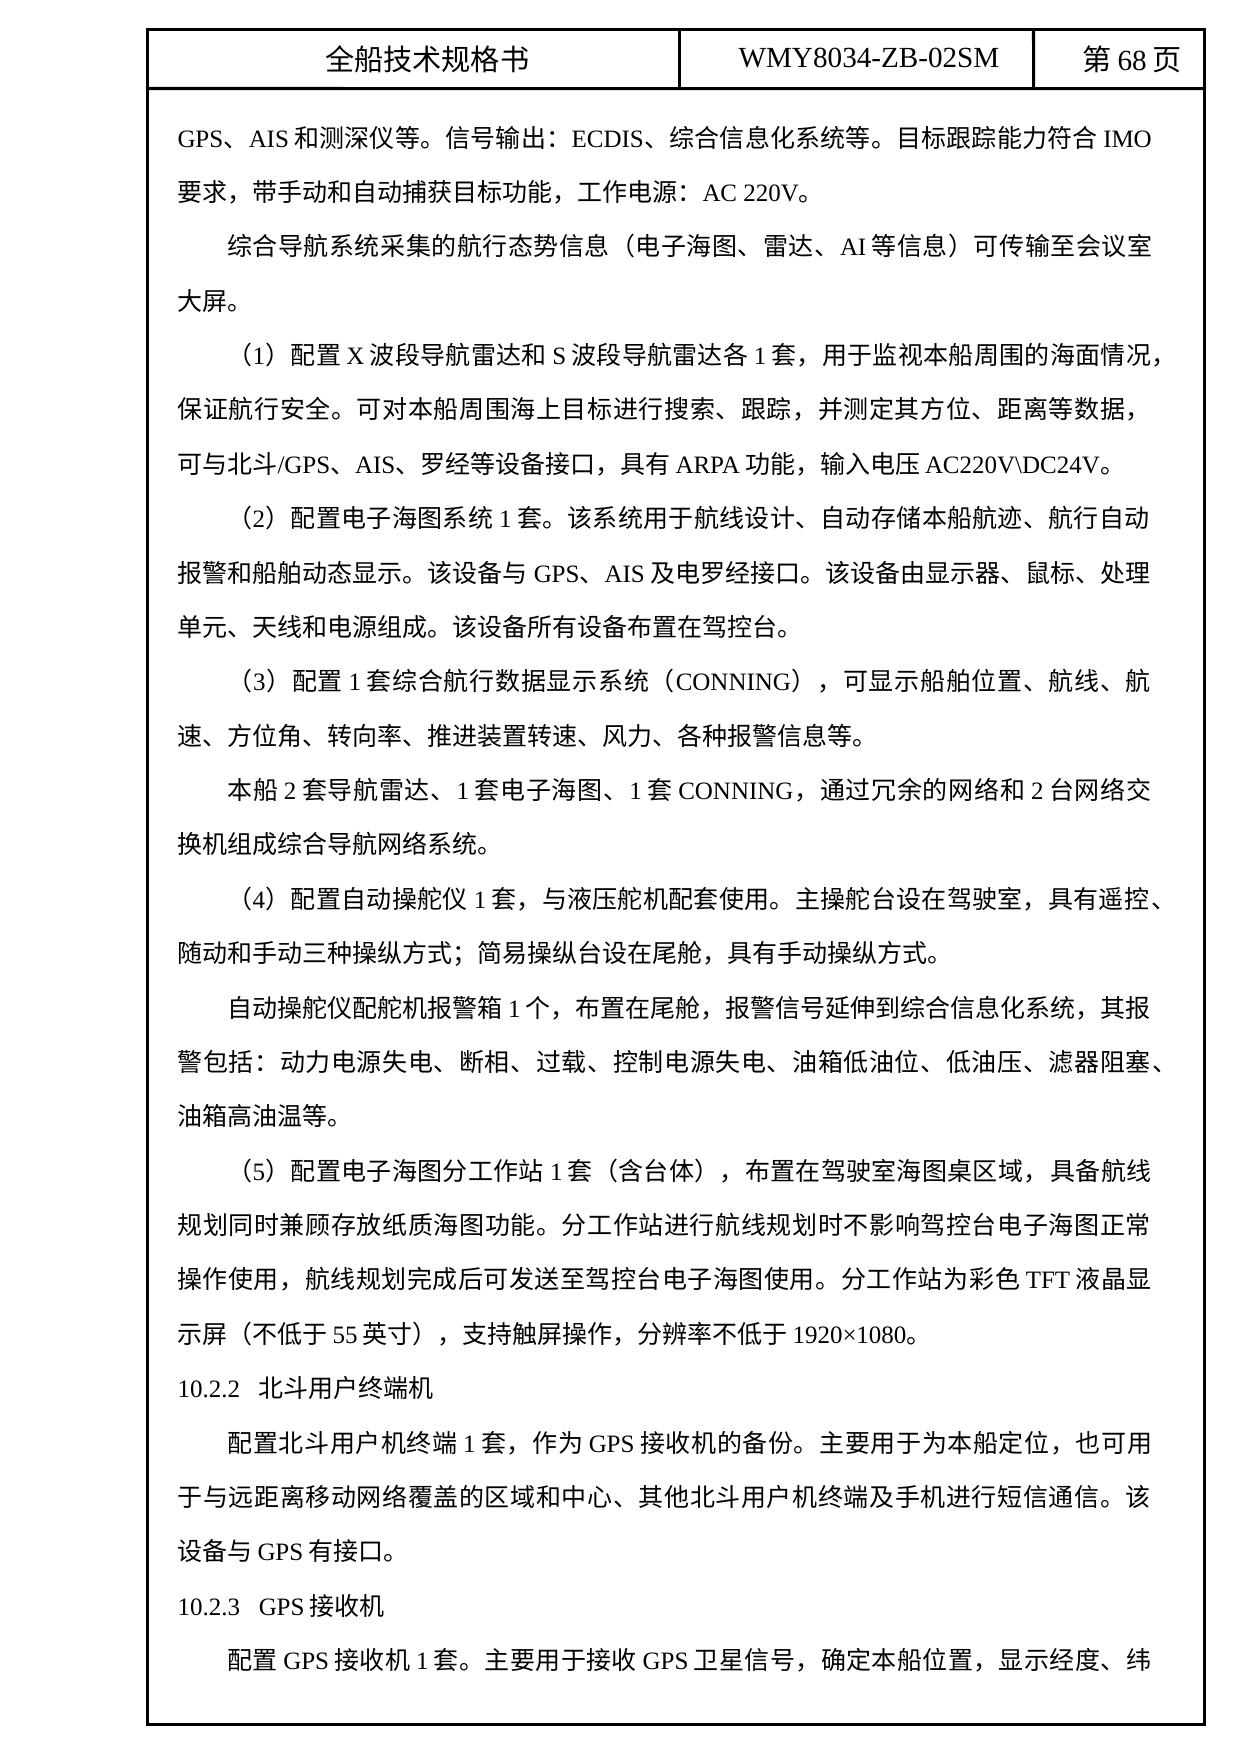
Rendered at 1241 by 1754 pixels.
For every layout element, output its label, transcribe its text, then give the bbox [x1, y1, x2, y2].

text 综合导航系统采集的航行态势信息（电子海图、雷达、AI等信息）可传输至会议室大屏。 [177, 227, 1152, 317]
text 自动操舵仪配舵机报警箱1个，布置在尾舱，报警信号延伸到综合信息化系统，其报警包括：动力电源失电、断相、过载、控制电源失电、油箱低油位、低油压、滤器阻塞、油箱高油温等。 [177, 988, 1152, 1133]
list 北斗用户终端机 [177, 1369, 1152, 1405]
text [177, 1641, 1152, 1677]
text （2）配置电子海图系统1套。该系统用于航线设计、自动存储本船航迹、航行自动报警和船舶动态显示。该设备与GPS、AIS及电罗经接口。该设备由显示器、鼠标、处理单元、天线和电源组成。该设备所有设备布置在驾控台。 [177, 499, 1152, 644]
list GPS接收机 [177, 1586, 1152, 1622]
text （1）配置X波段导航雷达和S波段导航雷达各1套，用于监视本船周围的海面情况，保证航行安全。可对本船周围海上目标进行搜索、跟踪，并测定其方位、距离等数据，可与北斗/GPS、AIS、罗经等设备接口，具有ARPA功能，输入电压AC220V\DC24V。 [177, 336, 1152, 481]
text 配置北斗用户机终端1套，作为GPS接收机的备份。主要用于为本船定位，也可用于与远距离移动网络覆盖的区域和中心、其他北斗用户机终端及手机进行短信通信。该设备与GPS有接口。 [177, 1423, 1152, 1568]
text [177, 118, 1152, 209]
text 本船2套导航雷达、1套电子海图、1套CONNING，通过冗余的网络和2台网络交换机组成综合导航网络系统。 [177, 771, 1152, 861]
text （5）配置电子海图分工作站1套（含台体），布置在驾驶室海图桌区域，具备航线规划同时兼顾存放纸质海图功能。分工作站进行航线规划时不影响驾控台电子海图正常操作使用，航线规划完成后可发送至驾控台电子海图使用。分工作站为彩色TFT液晶显示屏（不低于55英寸），支持触屏操作，分辨率不低于1920×1080。 [177, 1151, 1152, 1351]
text （4）配置自动操舵仪1套，与液压舵机配套使用。主操舵台设在驾驶室，具有遥控、随动和手动三种操纵方式；简易操纵台设在尾舱，具有手动操纵方式。 [177, 879, 1152, 970]
text （3）配置1套综合航行数据显示系统（CONNING），可显示船舶位置、航线、航速、方位角、转向率、推进装置转速、风力、各种报警信息等。 [177, 662, 1152, 752]
